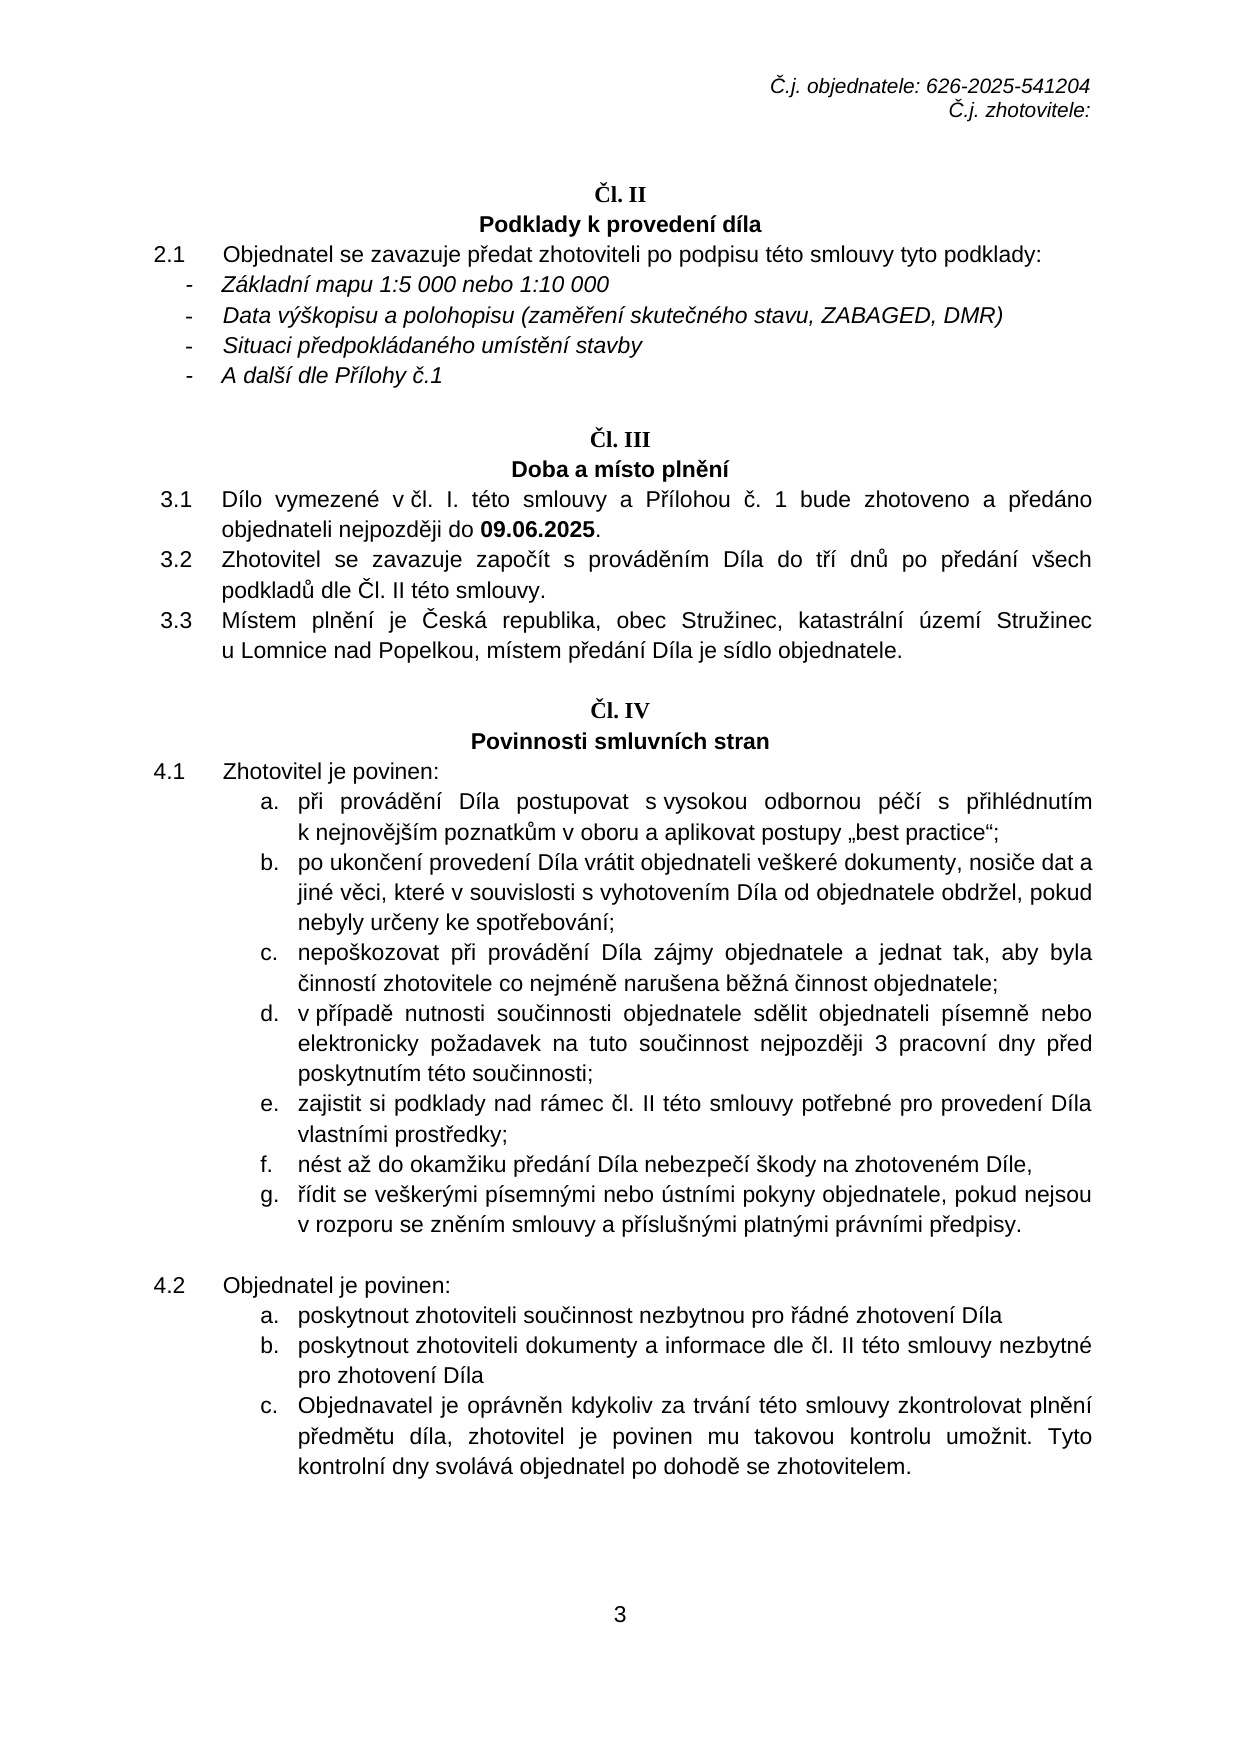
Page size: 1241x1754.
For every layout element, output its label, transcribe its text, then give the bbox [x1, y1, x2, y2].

list Situaci předpokládaného umístění stavby [185, 332, 1093, 358]
text Podklady k provedení díla [148, 211, 1093, 237]
list Data výškopisu a polohopisu (zaměření skutečného stavu, ZABAGED, DMR) [185, 302, 1093, 328]
list při provádění Díla postupovat s vysokou odbornou péčí s přihlédnutím k nejnovějším poznatkům v oboru a aplikovat postupy „best practice“; [260, 788, 1093, 845]
list po ukončení provedení Díla vrátit objednateli veškeré dokumenty, nosiče dat a jiné věci, které v souvislosti s vyhotovením Díla od objednatele obdržel, pokud nebyly určeny ke spotřebování; [260, 849, 1093, 935]
list Místem plnění je Česká republika, obec Stružinec, katastrální území Stružinec u Lomnice nad Popelkou, místem předání Díla je sídlo objednatele. [192, 607, 1093, 663]
list poskytnout zhotoviteli součinnost nezbytnou pro řádné zhotovení Díla [260, 1302, 1093, 1328]
list zajistit si podklady nad rámec čl. II této smlouvy potřebné pro provedení Díla vlastními prostředky; [260, 1090, 1093, 1147]
list nést až do okamžiku předání Díla nebezpečí škody na zhotoveném Díle, [260, 1151, 1093, 1177]
list Dílo vymezené v čl. I. této smlouvy a Přílohou č. 1 bude zhotoveno a předáno objednateli nejpozději do 09.06.2025. [192, 486, 1093, 543]
list Povinnosti smluvních stran [148, 697, 1093, 754]
list Doba a místo plnění [148, 426, 1093, 482]
list Zhotovitel je povinen: [185, 758, 1093, 784]
list v případě nutnosti součinnosti objednatele sdělit objednateli písemně nebo elektronicky požadavek na tuto součinnost nejpozději 3 pracovní dny před poskytnutím této součinnosti; [260, 1000, 1093, 1086]
list Objednatel se zavazuje předat zhotoviteli po podpisu této smlouvy tyto podklady: [185, 241, 1093, 267]
list poskytnout zhotoviteli dokumenty a informace dle čl. II této smlouvy nezbytné pro zhotovení Díla [260, 1332, 1093, 1388]
list řídit se veškerými písemnými nebo ústními pokyny objednatele, pokud nejsou v rozporu se zněním smlouvy a příslušnými platnými právními předpisy. [260, 1181, 1093, 1237]
list nepoškozovat při provádění Díla zájmy objednatele a jednat tak, aby byla činností zhotovitele co nejméně narušena běžná činnost objednatele; [260, 939, 1093, 996]
text - A další dle Přílohy č.1 [185, 362, 1093, 389]
list Objednatel je povinen: [185, 1272, 1093, 1298]
list Zhotovitel se zavazuje započít s prováděním Díla do tří dnů po předání všech podkladů dle Čl. II této smlouvy. [192, 546, 1093, 603]
text - Základní mapu 1:5 000 nebo 1:10 000 [185, 271, 1093, 298]
list Objednavatel je oprávněn kdykoliv za trvání této smlouvy zkontrolovat plnění předmětu díla, zhotovitel je povinen mu takovou kontrolu umožnit. Tyto kontrolní dny svolává objednatel po dohodě se zhotovitelem. [260, 1392, 1093, 1479]
